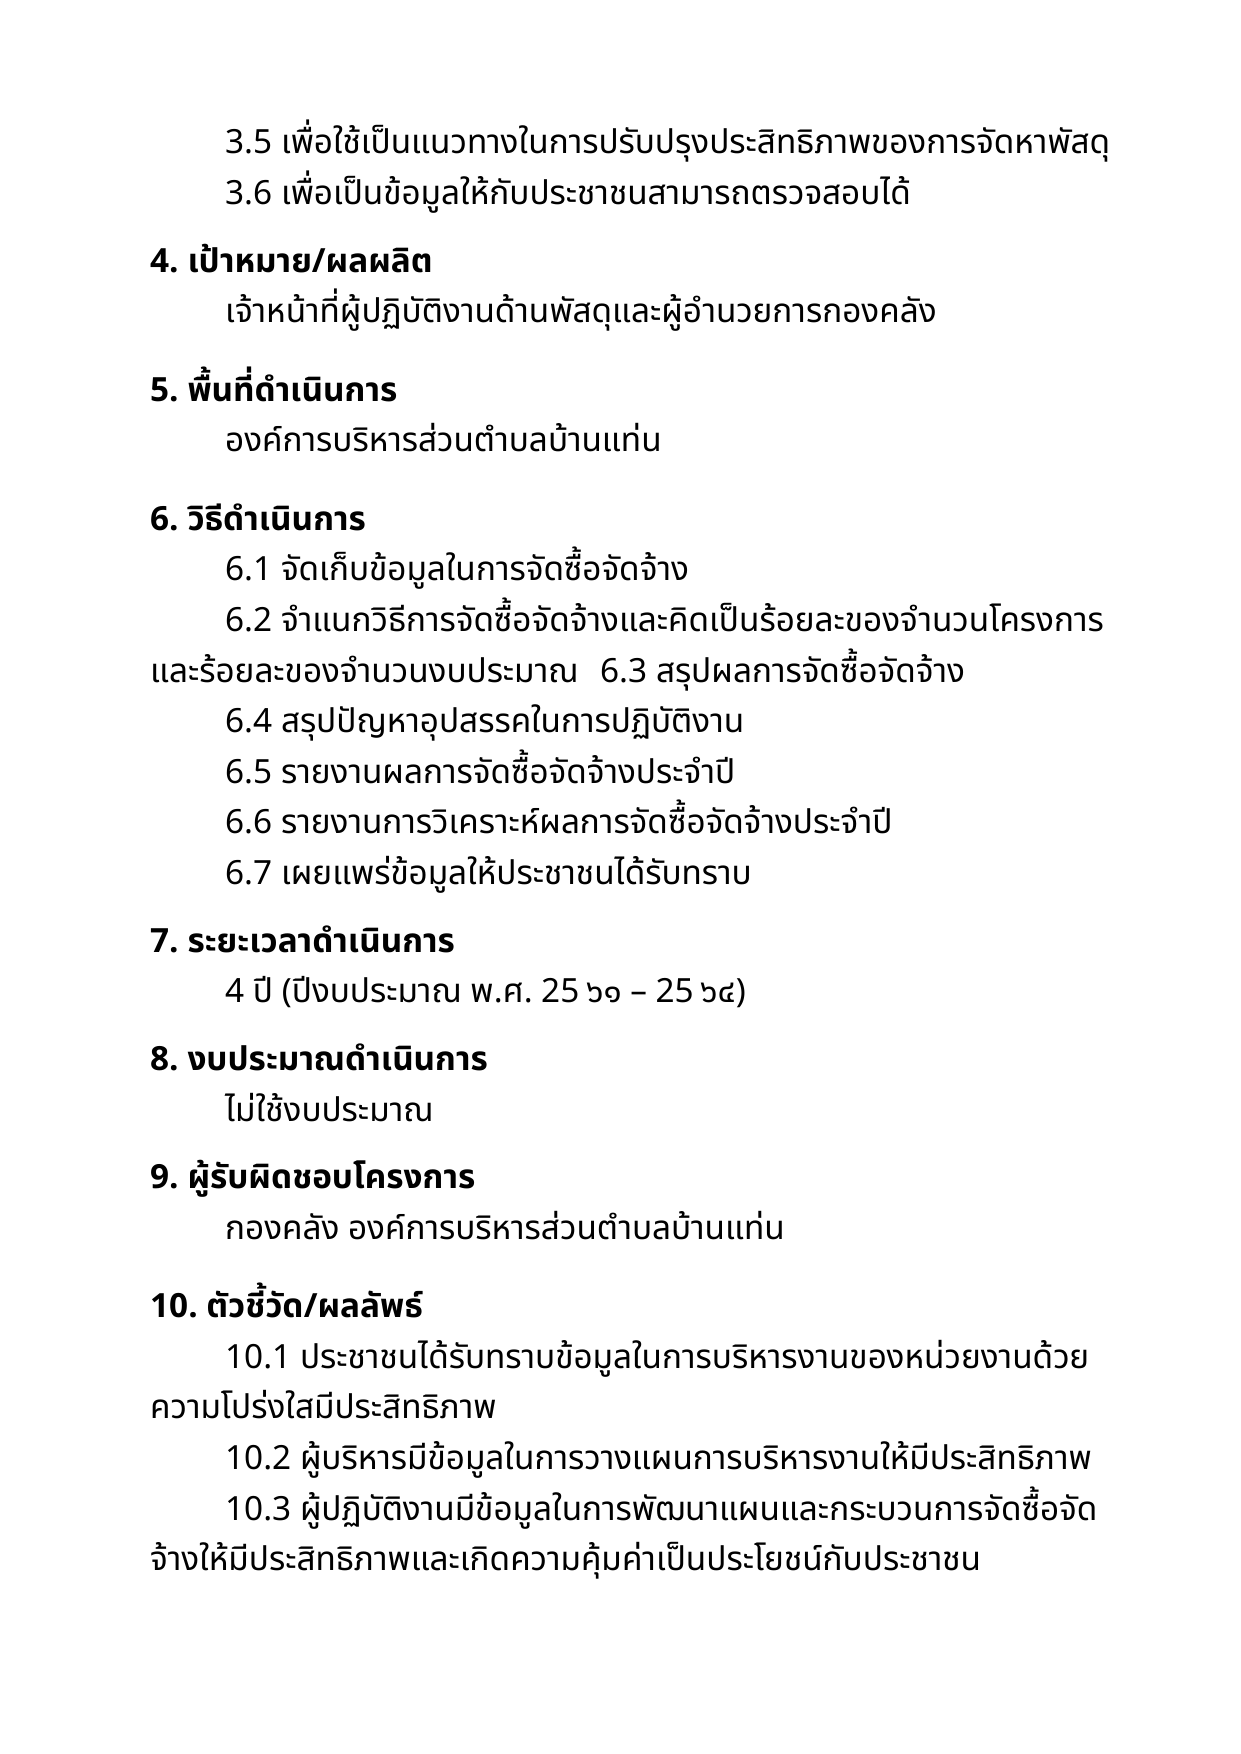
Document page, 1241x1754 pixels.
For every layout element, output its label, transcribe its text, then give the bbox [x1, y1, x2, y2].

list 10. ตัวชี้วัด/ผลลัพธ์ [150, 1282, 1137, 1333]
list 10.3 ผู้ปฏิบัติงานมีข้อมูลในการพัฒนาแผนและกระบวนการจัดซื้อจัดจ้างให้มีประสิทธิภาพและเกิดความคุ้มค่าเป็นประโยชน์กับประชาชน [150, 1484, 1137, 1586]
list กองคลัง องค์การบริหารส่วนตำบลบ้านแท่น [150, 1204, 1137, 1254]
list 4 ปี (ปีงบประมาณ พ.ศ. 25๖๑ – 25๖๔) [150, 967, 1137, 1018]
list 6.6 รายงานการวิเคราะห์ผลการจัดซื้อจัดจ้างประจําปี [150, 798, 1137, 849]
list 6.5 รายงานผลการจัดซื้อจัดจ้างประจําปี [150, 748, 1137, 798]
list เจ้าหน้าที่ผู้ปฏิบัติงานด้านพัสดุและผู้อํานวยการกองคลัง [150, 287, 1137, 337]
list 6. วิธีดําเนินการ [150, 494, 1137, 545]
list 6.1 จัดเก็บข้อมูลในการจัดซื้อจัดจ้าง [150, 545, 1137, 596]
list 4. เป้าหมาย/ผลผลิต [150, 236, 1137, 287]
list 3.6 เพื่อเป็นข้อมูลให้กับประชาชนสามารถตรวจสอบได้ [150, 169, 1137, 219]
list 6.4 สรุปปัญหาอุปสรรคในการปฏิบัติงาน [150, 697, 1137, 748]
list 10.2 ผู้บริหารมีข้อมูลในการวางแผนการบริหารงานให้มีประสิทธิภาพ [150, 1434, 1137, 1484]
list 7. ระยะเวลาดําเนินการ [150, 917, 1137, 967]
list 6.2 จําแนกวิธีการจัดซื้อจัดจ้างและคิดเป็นร้อยละของจํานวนโครงการและร้อยละของจํานวนงบประมาณ 6.3 สรุปผลการจัดซื้อจัดจ้าง [150, 596, 1137, 697]
list 10.1 ประชาชนได้รับทราบข้อมูลในการบริหารงานของหน่วยงานด้วยความโปร่งใสมีประสิทธิภาพ [150, 1333, 1137, 1434]
list 3.5 เพื่อใช้เป็นแนวทางในการปรับปรุงประสิทธิภาพของการจัดหาพัสดุ [150, 118, 1137, 169]
list 8. งบประมาณดําเนินการ [150, 1035, 1137, 1086]
list องค์การบริหารส่วนตำบลบ้านแท่น [150, 416, 1137, 467]
list ไม่ใช้งบประมาณ [150, 1086, 1137, 1136]
list 5. พื้นที่ดําเนินการ [150, 366, 1137, 416]
list 6.7 เผยแพร่ข้อมูลให้ประชาชนได้รับทราบ [150, 849, 1137, 899]
list 9. ผู้รับผิดชอบโครงการ [150, 1153, 1137, 1204]
